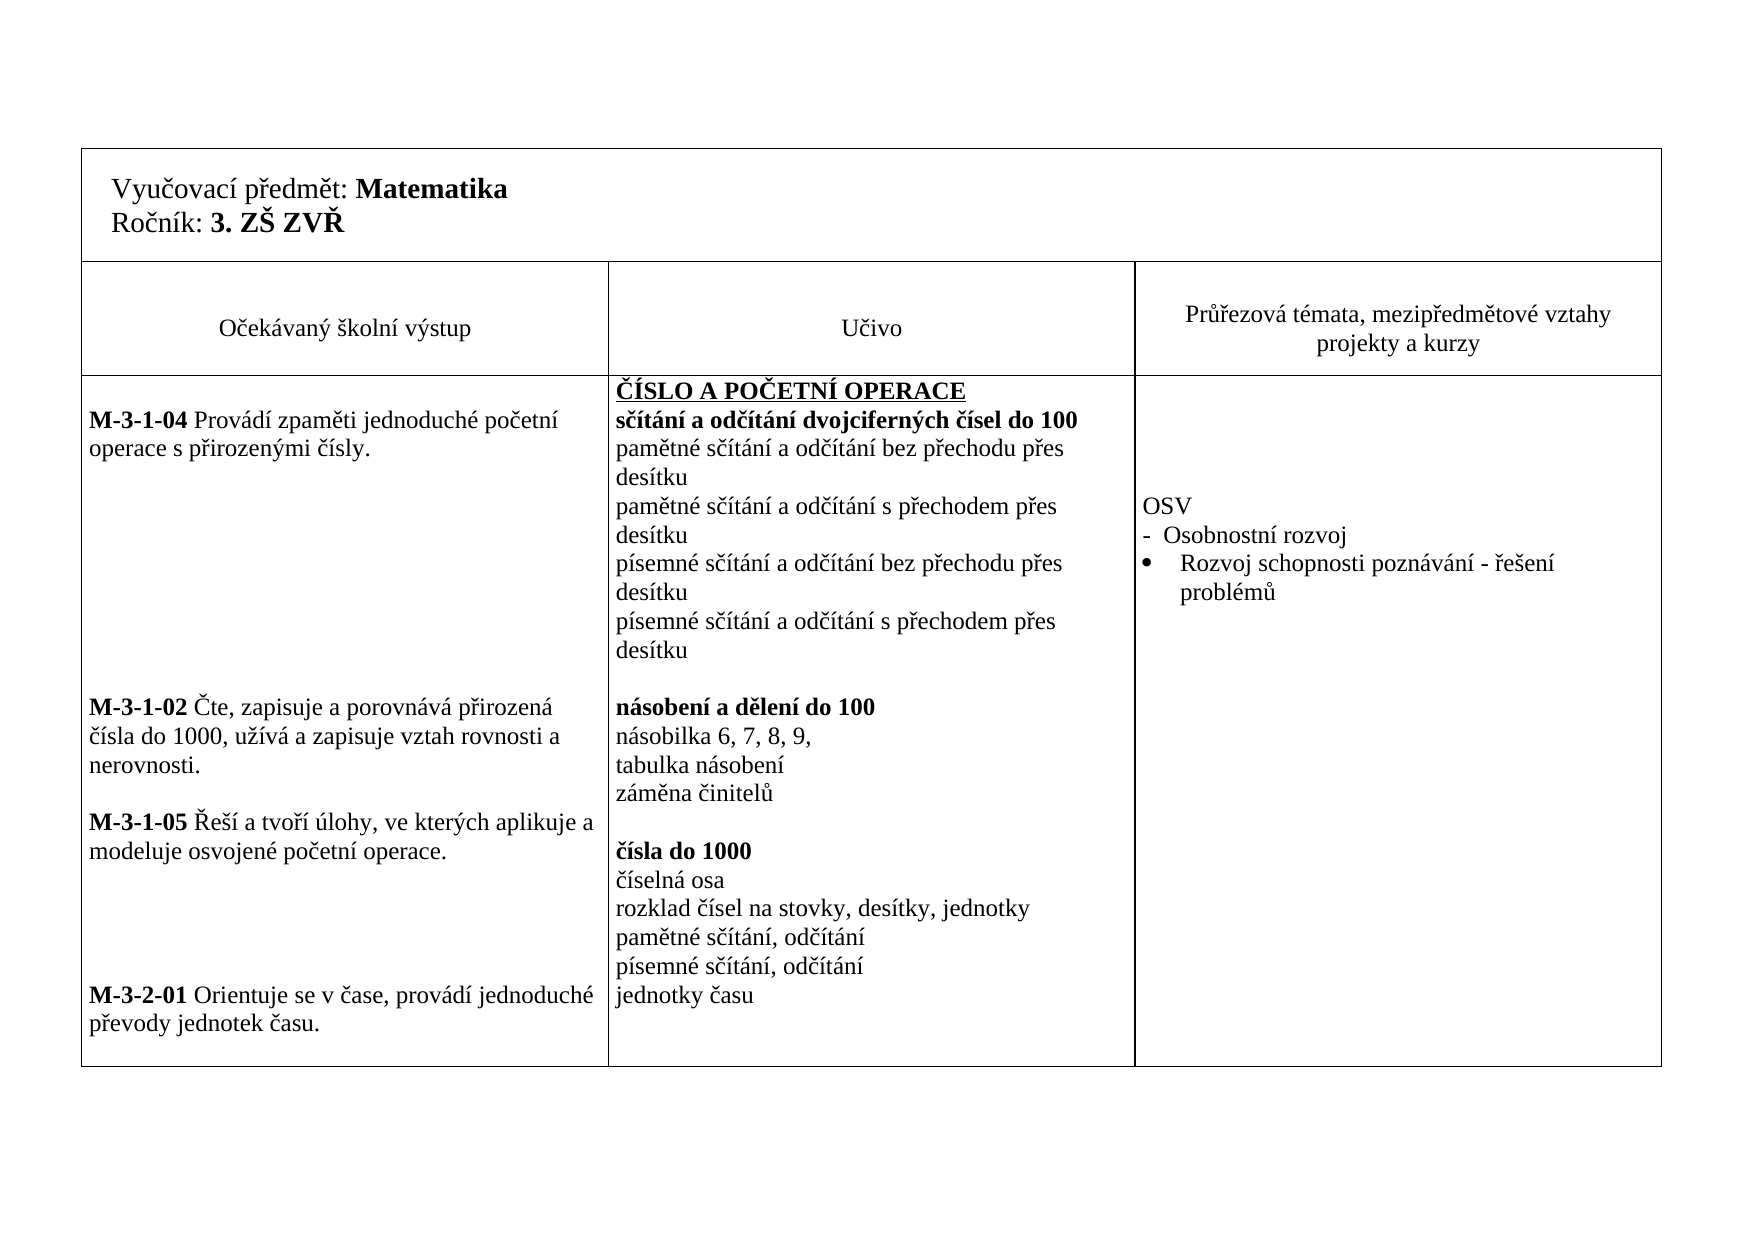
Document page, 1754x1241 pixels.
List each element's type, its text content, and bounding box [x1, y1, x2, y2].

table_cell Průřezová témata, mezipředmětové vztahy projekty a kurzy [1136, 262, 1661, 375]
table_cell M-3-1-04 Provádí zpaměti jednoduché početní operace s přirozenými čísly. M-3-1-02 Čte, zapisuje a porovnává přirozená čísla do 1000, užívá a zapisuje vztah rovnosti a nerovnosti. M-3-1-05 Řeší a tvoří úlohy, ve kterých aplikuje a modeluje osvojené početní operace. M-3-2-01 Orientuje se v čase, provádí jednoduché převody jednotek času. M-3-3-01 Rozezná, pojmenuje, vymodeluje a popíše základní rovinné útvary a jednoduchá tělesa; nachází v realitě jejich reprezentaci. [82, 376, 608, 1066]
table_cell OSV - Osobnostní rozvoj Rozvoj schopnosti poznávání - řešení problémů [1136, 376, 1661, 1066]
table_cell Učivo [609, 262, 1134, 375]
table_cell Očekávaný školní výstup [82, 262, 608, 375]
table_cell ČÍSLO A POČETNÍ OPERACE sčítání a odčítání dvojciferných čísel do 100 pamětné sčítání a odčítání bez přechodu přes desítku pamětné sčítání a odčítání s přechodem přes desítku písemné sčítání a odčítání bez přechodu přes desítku písemné sčítání a odčítání s přechodem přes desítku násobení a dělení do 100 násobilka 6, 7, 8, 9, tabulka násobení záměna činitelů čísla do 1000 číselná osa rozklad čísel na stovky, desítky, jednotky pamětné sčítání, odčítání písemné sčítání, odčítání jednotky času ZÁVISLOSTI, VZTAHY A PRÁCE S DATY vztahy krát více, krát méně, o kolik více, o kolik méně posloupnost čísel do 1000 porovnávání čísel GEOMETRIE V ROVINĚ A V PROSTORU čtverec, obdélník, trojúhelník, kruh, krychle, kvádr, válec, koule osová souměrnost, osa souměrnosti bod, přímka, úsečka přímky rovnoběžné a různoběžné jednotky délky cm, m NESTANDARDNÍ APLIKAČNÍ ÚLOHY A PROBLÉMY slovní úlohy orientace v prostoru zrcadlové zobrazování ve čtvercové síti počítání s penězi (finanční gramotnost) [609, 376, 1134, 1066]
table_header Vyučovací předmět: Matematika Ročník: 3. ZŠ ZVŘ [82, 149, 1661, 261]
